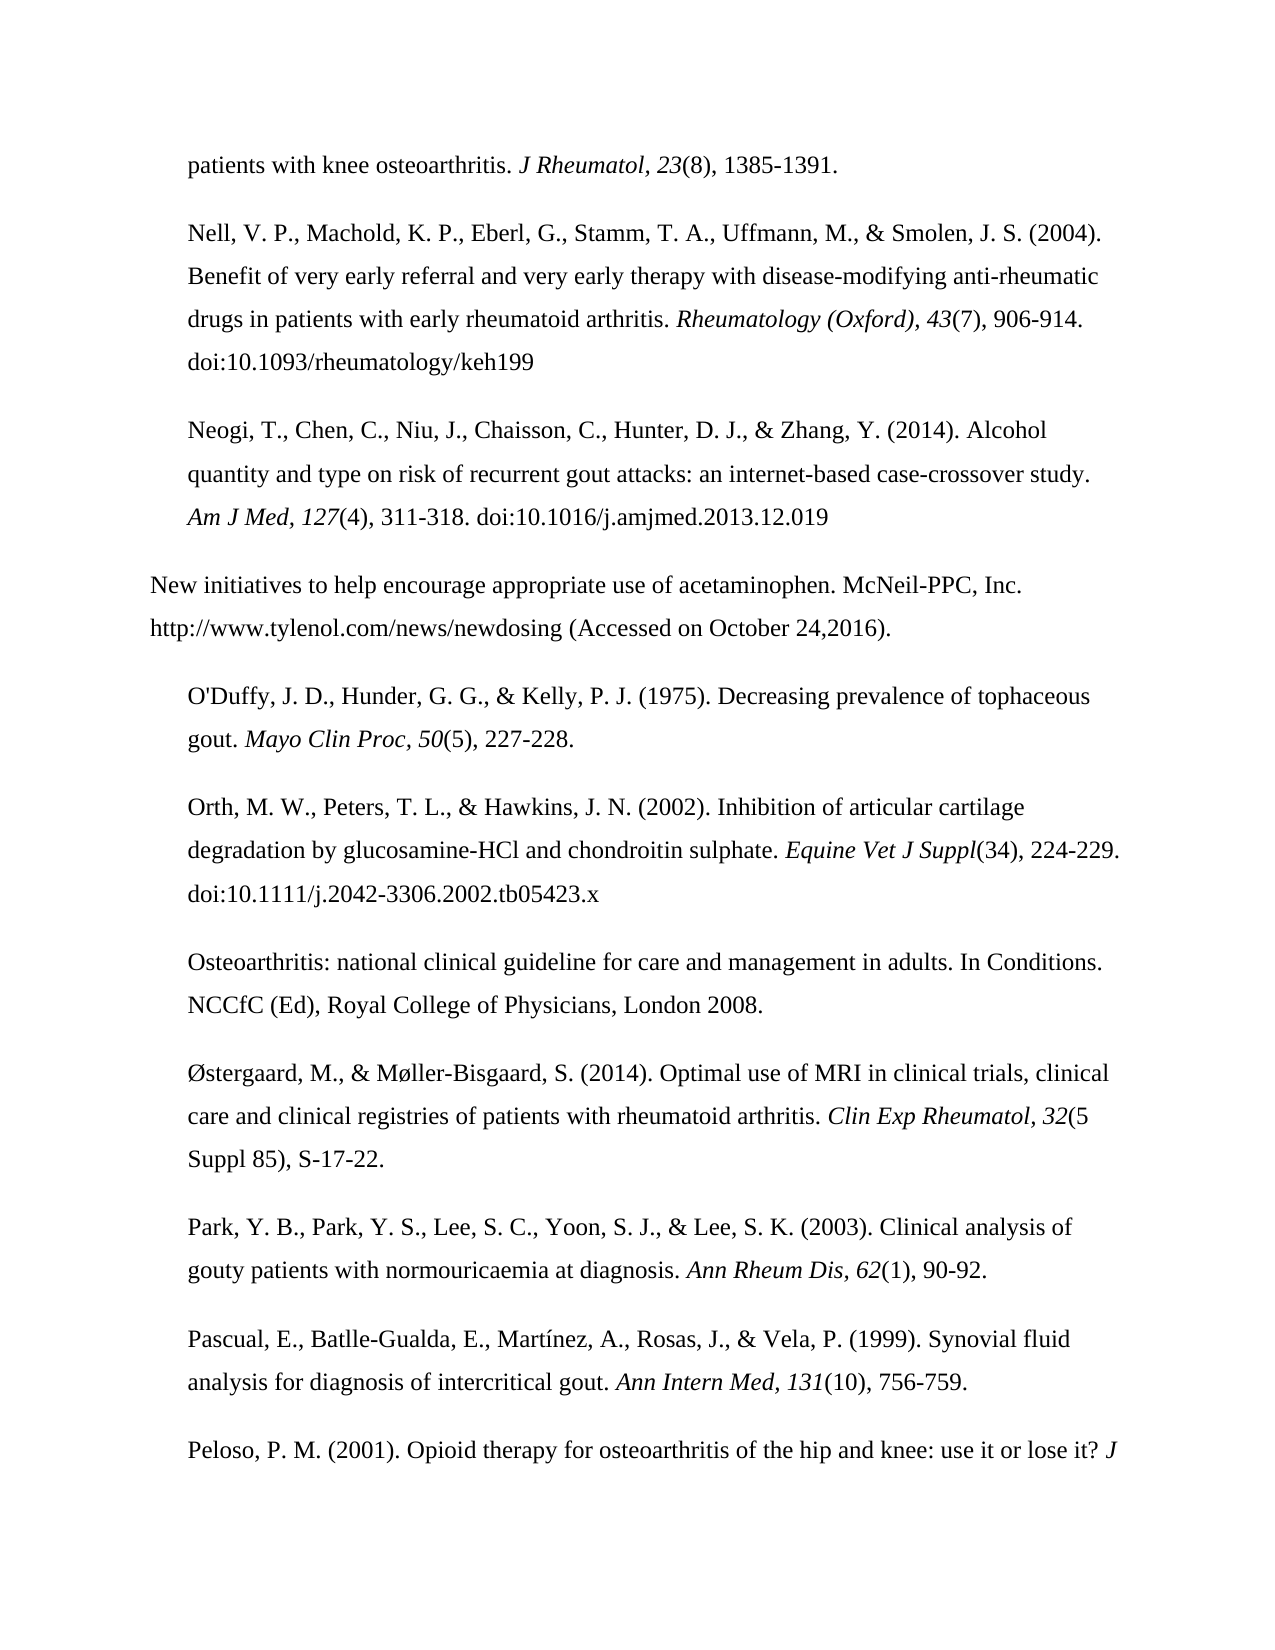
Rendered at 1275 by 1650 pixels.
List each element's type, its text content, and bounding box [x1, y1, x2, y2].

text Østergaard, M., & Møller-Bisgaard, S. (2014). Optimal use of MRI in clinical trials, clinical care and clinical registries of patients with rheumatoid arthritis. Clin Exp Rheumatol, 32(5 Suppl 85), S-17-22. [187, 1058, 1125, 1173]
text Pascual, E., Batlle-Gualda, E., Martínez, A., Rosas, J., & Vela, P. (1999). Synovial fluid analysis for diagnosis of intercritical gout. Ann Intern Med, 131(10), 756-759. [187, 1324, 1125, 1396]
text New initiatives to help encourage appropriate use of acetaminophen. McNeil-PPC, Inc. http://www.tylenol.com/news/newdosing (Accessed on October 24,2016). [150, 570, 1125, 642]
text Park, Y. B., Park, Y. S., Lee, S. C., Yoon, S. J., & Lee, S. K. (2003). Clinical analysis of gouty patients with normouricaemia at diagnosis. Ann Rheum Dis, 62(1), 90-92. [187, 1212, 1125, 1284]
text O'Duffy, J. D., Hunder, G. G., & Kelly, P. J. (1975). Decreasing prevalence of tophaceous gout. Mayo Clin Proc, 50(5), 227-228. [187, 681, 1125, 753]
text Neogi, T., Chen, C., Niu, J., Chaisson, C., Hunter, D. J., & Zhang, Y. (2014). Alcohol quantity and type on risk of recurrent gout attacks: an internet-based case-crossover study. Am J Med, 127(4), 311-318. doi:10.1016/j.amjmed.2013.12.019 [187, 416, 1125, 531]
text Osteoarthritis: national clinical guideline for care and management in adults. In Conditions. NCCfC (Ed), Royal College of Physicians, London 2008. [187, 947, 1125, 1019]
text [187, 150, 1125, 179]
text Nell, V. P., Machold, K. P., Eberl, G., Stamm, T. A., Uffmann, M., & Smolen, J. S. (2004). Benefit of very early referral and very early therapy with disease-modifying anti-rheumatic drugs in patients with early rheumatoid arthritis. Rheumatology (Oxford), 43(7), 906-914. doi:10.1093/rheumatology/keh199 [187, 218, 1125, 376]
text Orth, M. W., Peters, T. L., & Hawkins, J. N. (2002). Inhibition of articular cartilage degradation by glucosamine-HCl and chondroitin sulphate. Equine Vet J Suppl(34), 224-229. doi:10.1111/j.2042-3306.2002.tb05423.x [187, 792, 1125, 907]
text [187, 1435, 1125, 1464]
